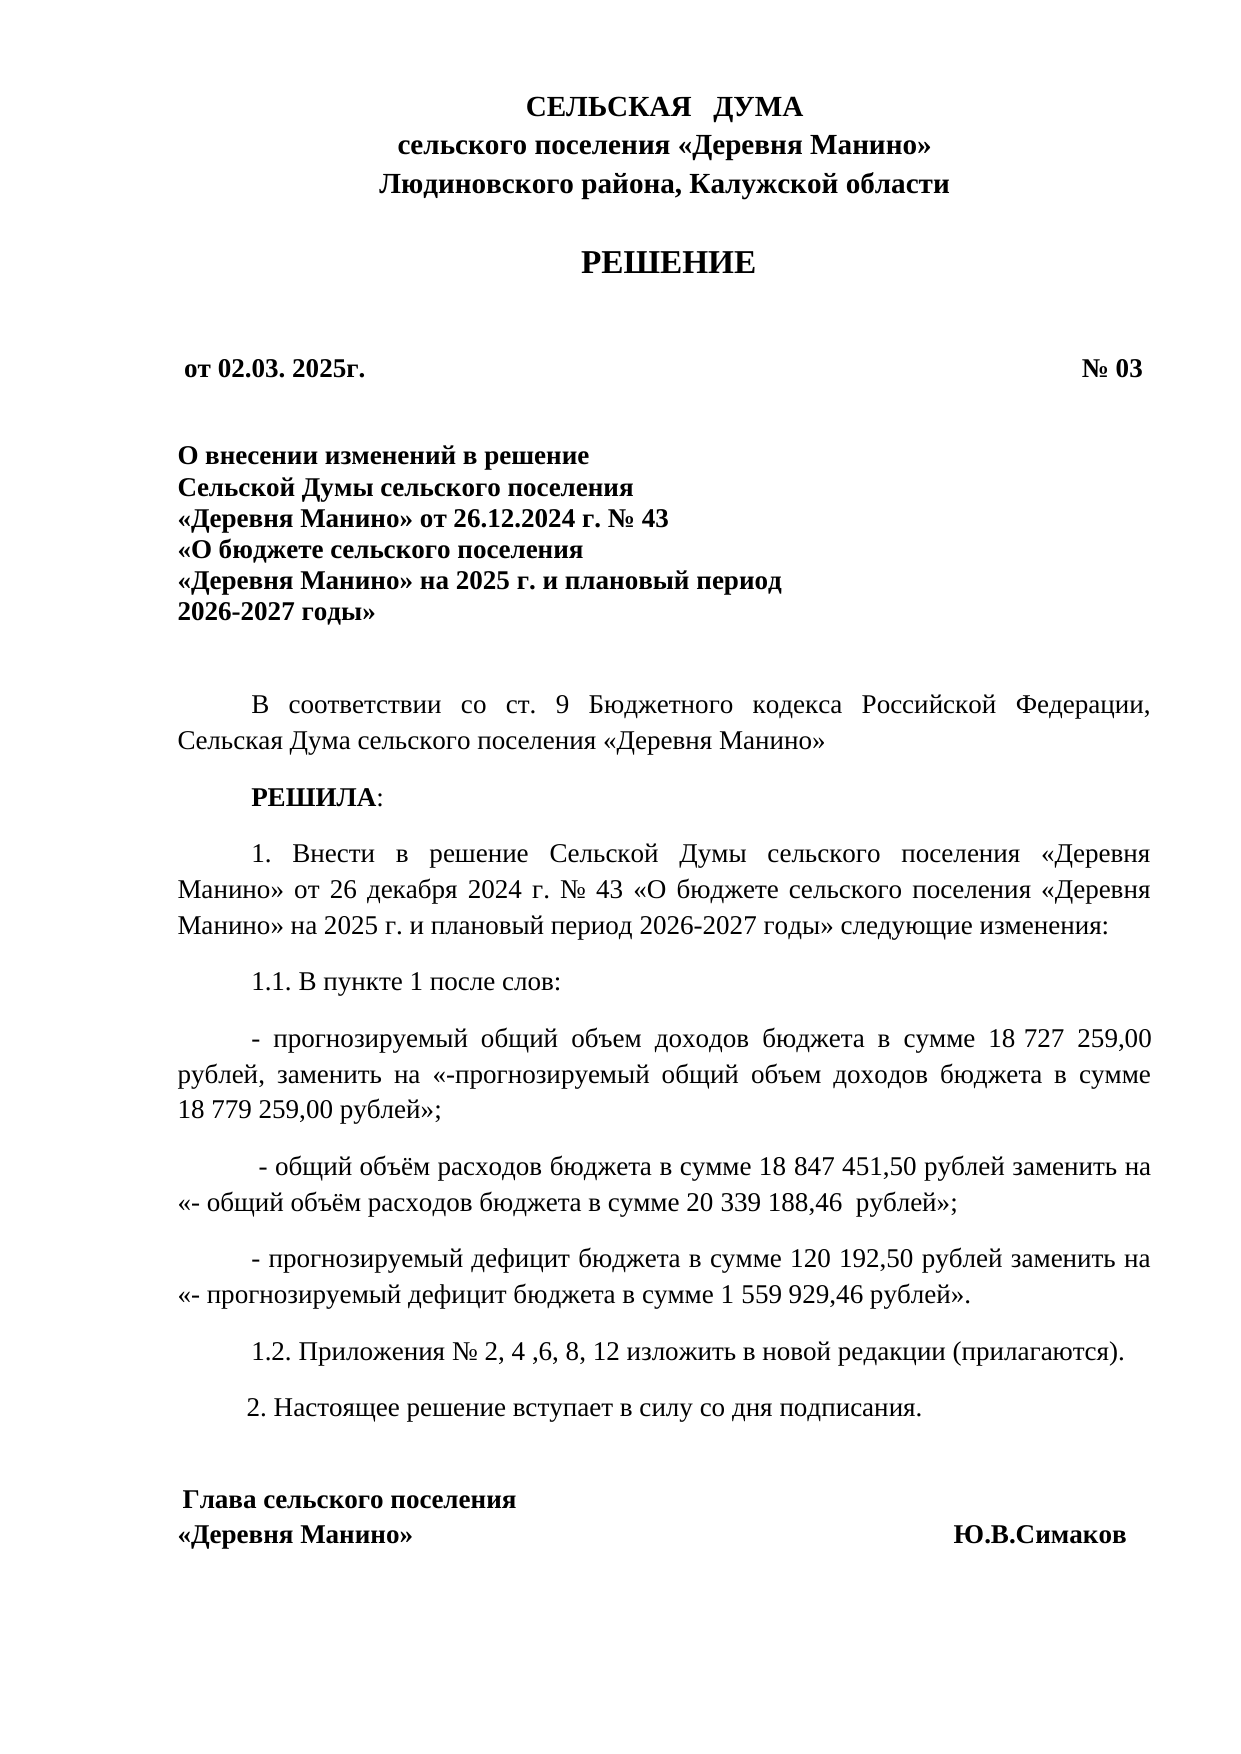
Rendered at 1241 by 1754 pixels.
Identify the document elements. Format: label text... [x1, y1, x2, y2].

text В соответствии со ст. 9 Бюджетного кодекса Российской Федерации, Сельская Дума сельского поселения «Деревня Манино» [177, 689, 1152, 756]
text РЕШЕНИЕ [177, 243, 1152, 281]
text 1.1. В пункте 1 после слов: [177, 966, 1152, 997]
text «О бюджете сельского поселения [177, 533, 1152, 564]
text Глава сельского поселения [177, 1483, 1152, 1514]
text О внесении изменений в решение [177, 439, 1152, 471]
text 1. Внести в решение Сельской Думы сельского поселения «Деревня Манино» от 26 декабря 2024 г. № 43 «О бюджете сельского поселения «Деревня Манино» на 2025 г. и плановый период 2026-2027 годы» следующие изменения: [177, 837, 1152, 940]
text 2. Настоящее решение вступает в силу со дня подписания. [240, 1391, 1152, 1422]
text «Деревня Манино» Ю.В.Симаков [177, 1518, 1152, 1550]
text сельского поселения «Деревня Манино» [177, 127, 1152, 161]
text Сельской Думы сельского поселения [177, 471, 1152, 502]
text «Деревня Манино» от 26.12.2024 г. № 43 [177, 502, 1152, 533]
text - общий объём расходов бюджета в сумме 18 847 451,50 рублей заменить на «- общий объём расходов бюджета в сумме 20 339 188,46 рублей»; [177, 1150, 1152, 1217]
text Людиновского района, Калужской области [177, 166, 1152, 199]
text СЕЛЬСКАЯ ДУМА [177, 89, 1152, 122]
text - прогнозируемый дефицит бюджета в сумме 120 192,50 рублей заменить на «- прогнозируемый дефицит бюджета в сумме 1 559 929,46 рублей». [177, 1242, 1152, 1309]
text РЕШИЛА: [177, 781, 1152, 812]
text 2026-2027 годы» [177, 595, 1152, 626]
text - прогнозируемый общий объем доходов бюджета в сумме 18 727 259,00 рублей, заменить на «-прогнозируемый общий объем доходов бюджета в сумме 18 779 259,00 рублей»; [177, 1022, 1152, 1125]
text 1.2. Приложения № 2, 4 ,6, 8, 12 изложить в новой редакции (прилагаются). [177, 1335, 1152, 1366]
text «Деревня Манино» на 2025 г. и плановый период [177, 564, 1152, 595]
text от 02.03. 2025г. № 03 [177, 352, 1152, 383]
